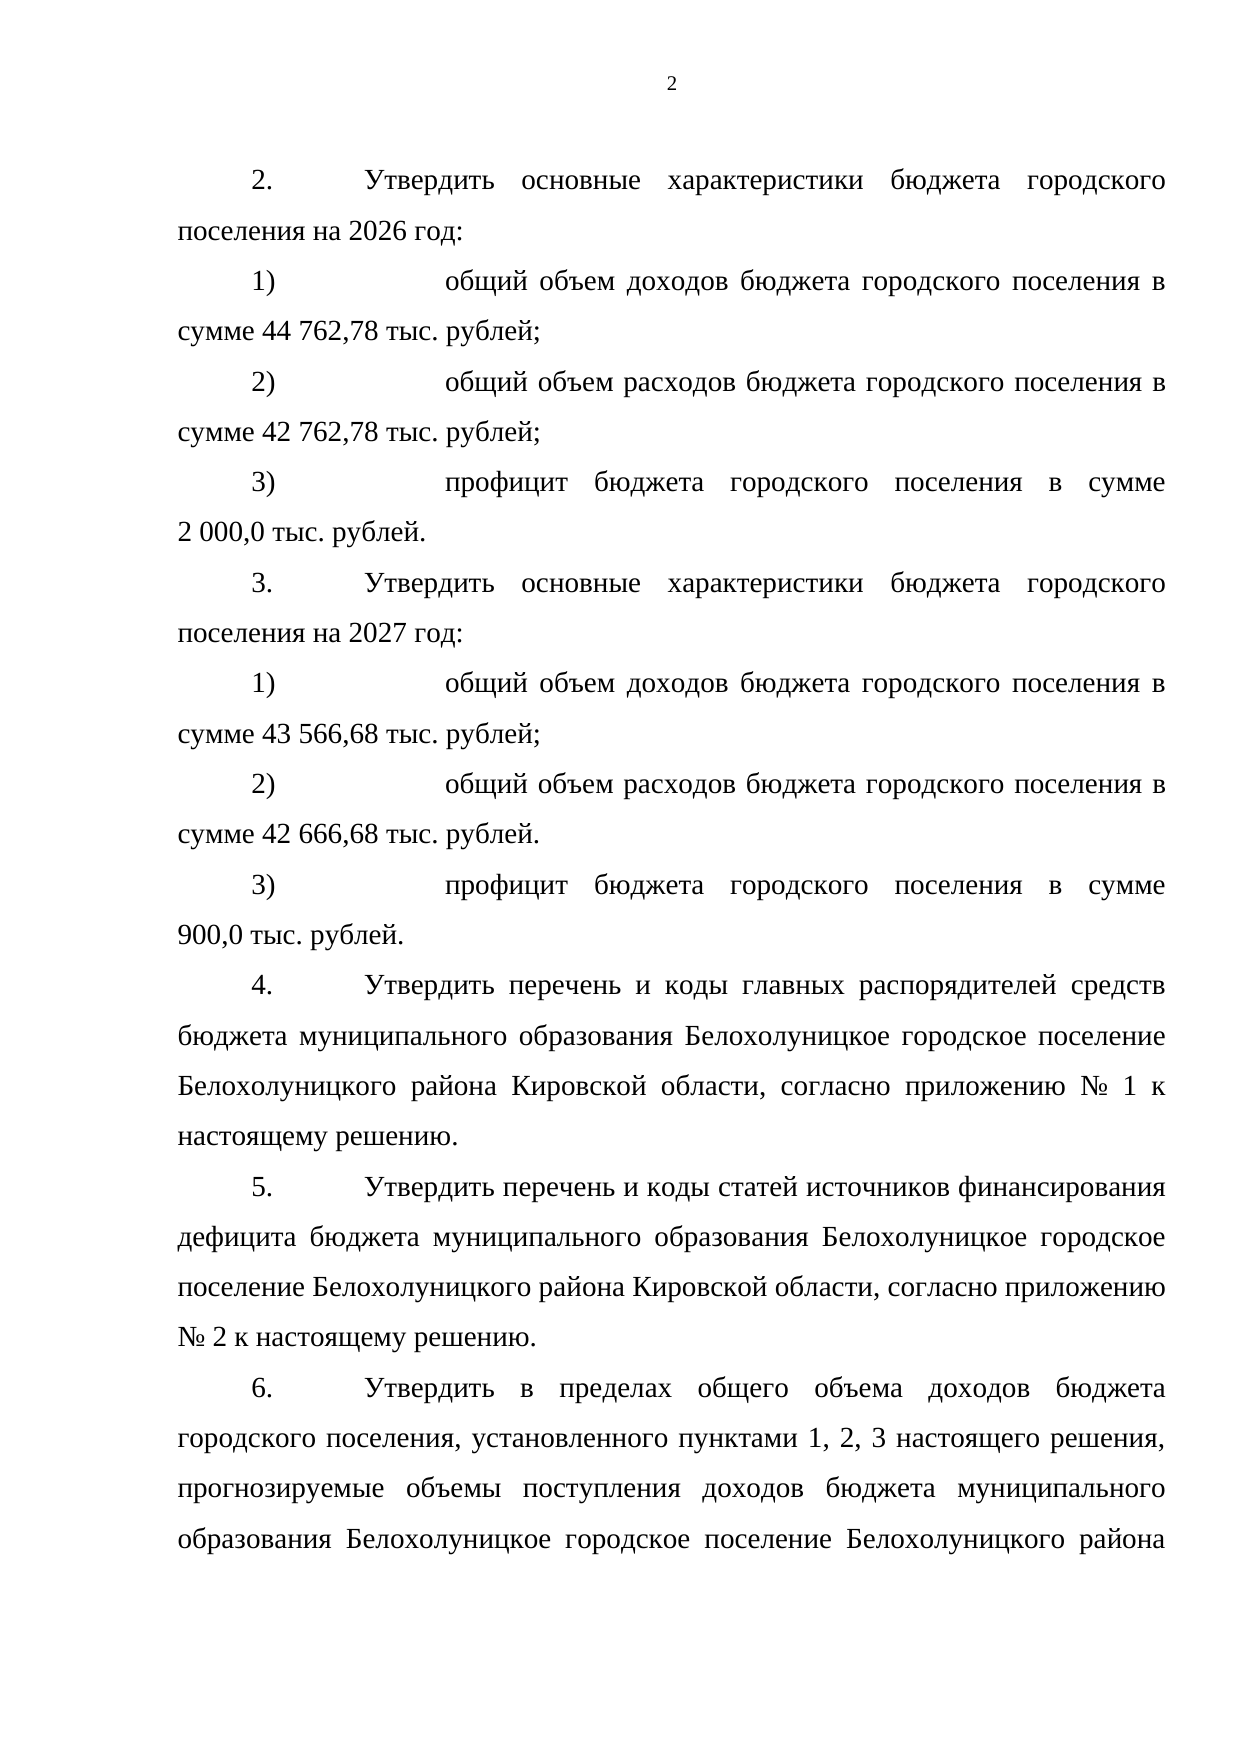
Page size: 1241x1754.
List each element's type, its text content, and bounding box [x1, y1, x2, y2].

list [177, 1370, 1166, 1554]
list профицит бюджета городского поселения в сумме 900,0 тыс. рублей. [177, 867, 1166, 951]
list Утвердить перечень и коды статей источников финансирования дефицита бюджета муниципального образования Белохолуницкое городское поселение Белохолуницкого района Кировской области, согласно приложению № 2 к настоящему решению. [177, 1169, 1166, 1353]
list профицит бюджета городского поселения в сумме 2 000,0 тыс. рублей. [177, 464, 1166, 548]
list общий объем расходов бюджета городского поселения в сумме 42 666,68 тыс. рублей. [177, 766, 1166, 850]
list общий объем доходов бюджета городского поселения в сумме 43 566,68 тыс. рублей; [177, 666, 1166, 749]
list Утвердить перечень и коды главных распорядителей средств бюджета муниципального образования Белохолуницкое городское поселение Белохолуницкого района Кировской области, согласно приложению № 1 к настоящему решению. [177, 967, 1166, 1152]
list общий объем доходов бюджета городского поселения в сумме 44 762,78 тыс. рублей; [177, 263, 1166, 347]
list общий объем расходов бюджета городского поселения в сумме 42 762,78 тыс. рублей; [177, 364, 1166, 447]
list Утвердить основные характеристики бюджета городского поселения на 2026 год: [177, 162, 1166, 246]
list Утвердить основные характеристики бюджета городского поселения на 2027 год: [177, 565, 1166, 649]
